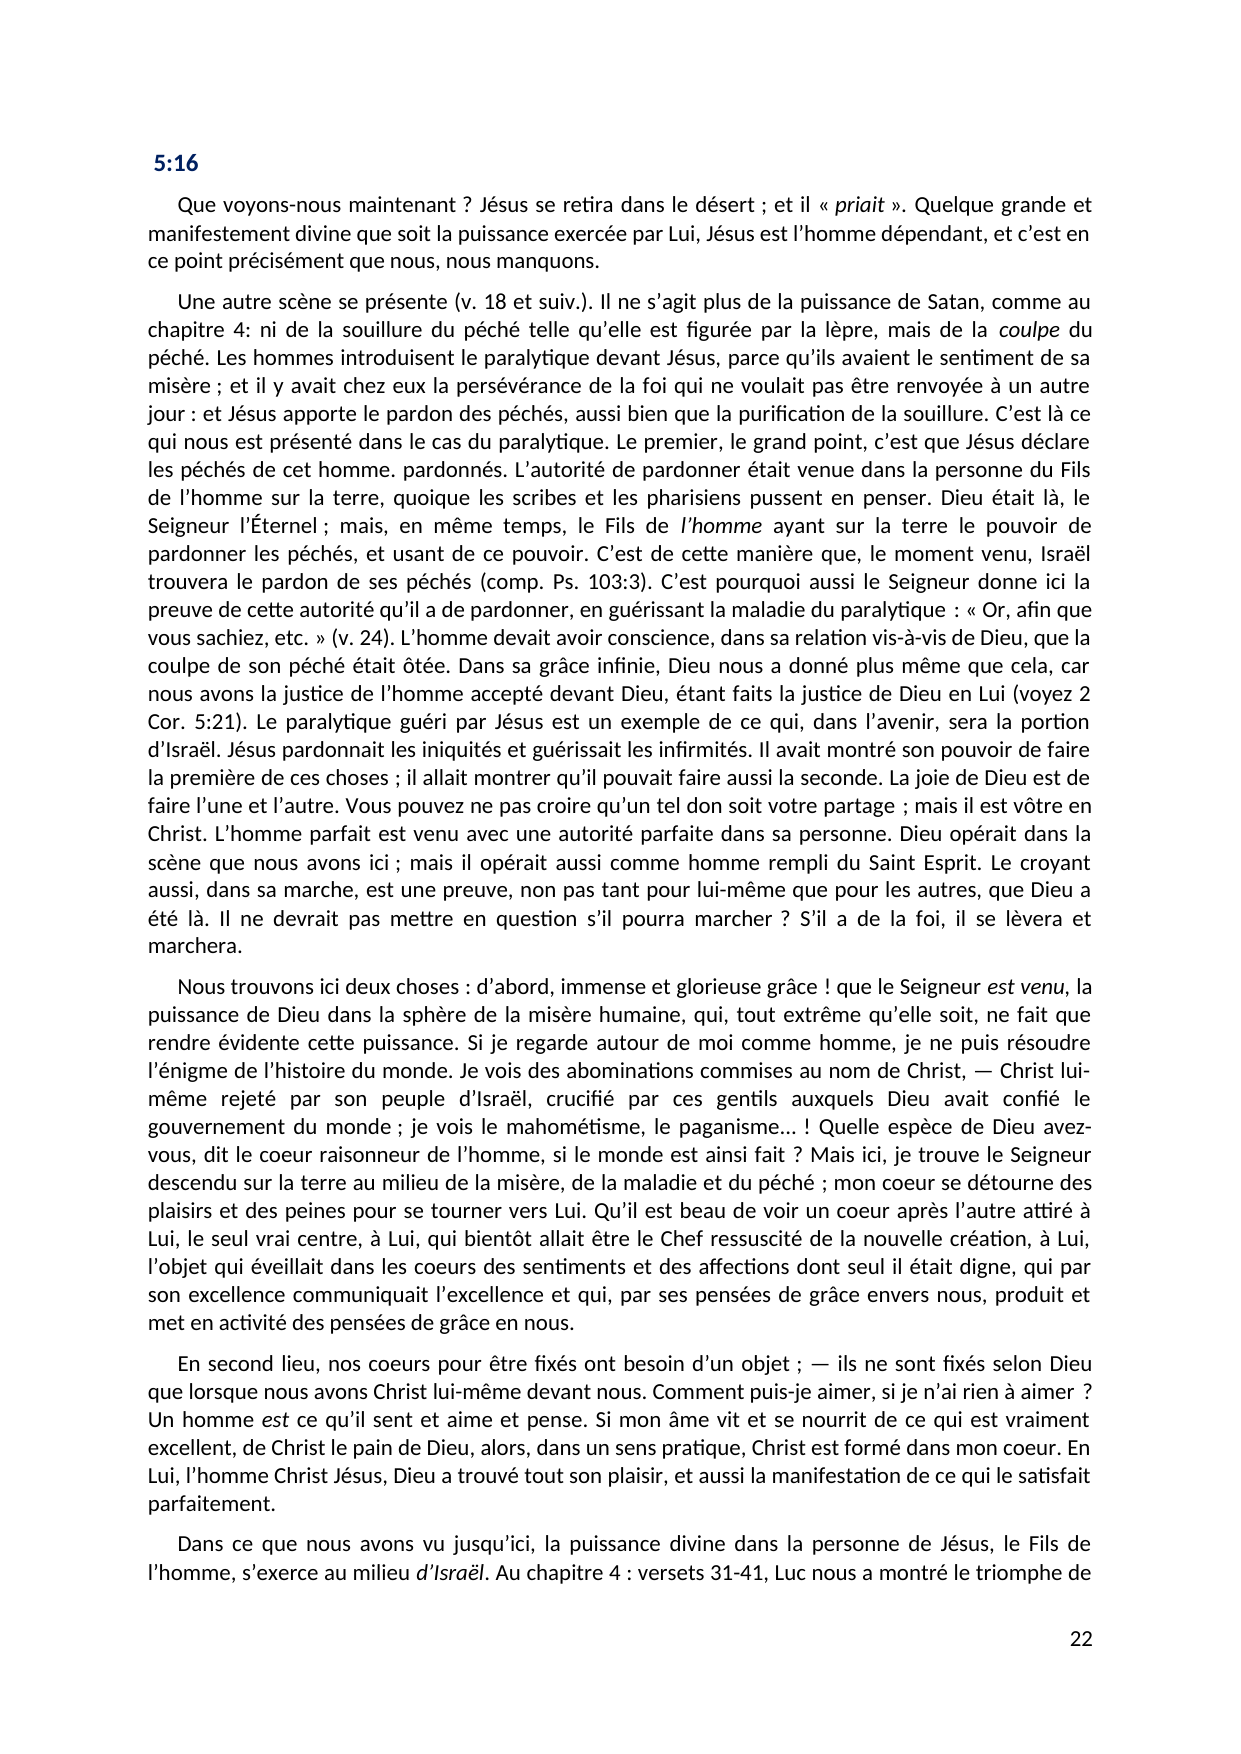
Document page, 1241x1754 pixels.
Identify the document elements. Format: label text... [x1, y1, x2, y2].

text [148, 1529, 1093, 1586]
text Une autre scène se présente (v. 18 et suiv.). Il ne s’agit plus de la puissance de Satan, comme au chapitre 4: ni de la souillure du péché telle qu’elle est figurée par la lèpre, mais de la coulpe du péché. Les hommes introduisent le paralytique devant Jésus, parce qu’ils avaient le sentiment de sa misère ; et il y avait chez eux la persévérance de la foi qui ne voulait pas être renvoyée à un autre jour : et Jésus apporte le pardon des péchés, aussi bien que la purification de la souillure. C’est là ce qui nous est présenté dans le cas du paralytique. Le premier, le grand point, c’est que Jésus déclare les péchés de cet homme. pardonnés. L’autorité de pardonner était venue dans la personne du Fils de l’homme sur la terre, quoique les scribes et les pharisiens pussent en penser. Dieu était là, le Seigneur l’Éternel ; mais, en même temps, le Fils de l’homme ayant sur la terre le pouvoir de pardonner les péchés, et usant de ce pouvoir. C’est de cette manière que, le moment venu, Israël trouvera le pardon de ses péchés (comp. Ps. 103:3). C’est pourquoi aussi le Seigneur donne ici la preuve de cette autorité qu’il a de pardonner, en guérissant la maladie du paralytique : « Or, afin que vous sachiez, etc. » (v. 24). L’homme devait avoir conscience, dans sa relation vis-à-vis de Dieu, que la coulpe de son péché était ôtée. Dans sa grâce infinie, Dieu nous a donné plus même que cela, car nous avons la justice de l’homme accepté devant Dieu, étant faits la justice de Dieu en Lui (voyez 2 Cor. 5:21). Le paralytique guéri par Jésus est un exemple de ce qui, dans l’avenir, sera la portion d’Israël. Jésus pardonnait les iniquités et guérissait les infirmités. Il avait montré son pouvoir de faire la première de ces choses ; il allait montrer qu’il pouvait faire aussi la seconde. La joie de Dieu est de faire l’une et l’autre. Vous pouvez ne pas croire qu’un tel don soit votre partage ; mais il est vôtre en Christ. L’homme parfait est venu avec une autorité parfaite dans sa personne. Dieu opérait dans la scène que nous avons ici ; mais il opérait aussi comme homme rempli du Saint Esprit. Le croyant aussi, dans sa marche, est une preuve, non pas tant pour lui-même que pour les autres, que Dieu a été là. Il ne devrait pas mettre en question s’il pourra marcher ? S’il a de la foi, il se lèvera et marchera. [148, 287, 1093, 960]
text Que voyons-nous maintenant ? Jésus se retira dans le désert ; et il « priait ». Quelque grande et manifestement divine que soit la puissance exercée par Lui, Jésus est l’homme dépendant, et c’est en ce point précisément que nous, nous manquons. [148, 191, 1093, 275]
text En second lieu, nos coeurs pour être fixés ont besoin d’un objet ; — ils ne sont fixés selon Dieu que lorsque nous avons Christ lui-même devant nous. Comment puis-je aimer, si je n’ai rien à aimer ? Un homme est ce qu’il sent et aime et pense. Si mon âme vit et se nourrit de ce qui est vraiment excellent, de Christ le pain de Dieu, alors, dans un sens pratique, Christ est formé dans mon coeur. En Lui, l’homme Christ Jésus, Dieu a trouvé tout son plaisir, et aussi la manifestation de ce qui le satisfait parfaitement. [148, 1349, 1093, 1517]
text Nous trouvons ici deux choses : d’abord, immense et glorieuse grâce ! que le Seigneur est venu, la puissance de Dieu dans la sphère de la misère humaine, qui, tout extrême qu’elle soit, ne fait que rendre évidente cette puissance. Si je regarde autour de moi comme homme, je ne puis résoudre l’énigme de l’histoire du monde. Je vois des abominations commises au nom de Christ, — Christ lui-même rejeté par son peuple d’Israël, crucifié par ces gentils auxquels Dieu avait confié le gouvernement du monde ; je vois le mahométisme, le paganisme... ! Quelle espèce de Dieu avez-vous, dit le coeur raisonneur de l’homme, si le monde est ainsi fait ? Mais ici, je trouve le Seigneur descendu sur la terre au milieu de la misère, de la maladie et du péché ; mon coeur se détourne des plaisirs et des peines pour se tourner vers Lui. Qu’il est beau de voir un coeur après l’autre attiré à Lui, le seul vrai centre, à Lui, qui bientôt allait être le Chef ressuscité de la nouvelle création, à Lui, l’objet qui éveillait dans les coeurs des sentiments et des affections dont seul il était digne, qui par son excellence communiquait l’excellence et qui, par ses pensées de grâce envers nous, produit et met en activité des pensées de grâce en nous. [148, 972, 1093, 1336]
subtitle 5:16 [148, 148, 1093, 178]
